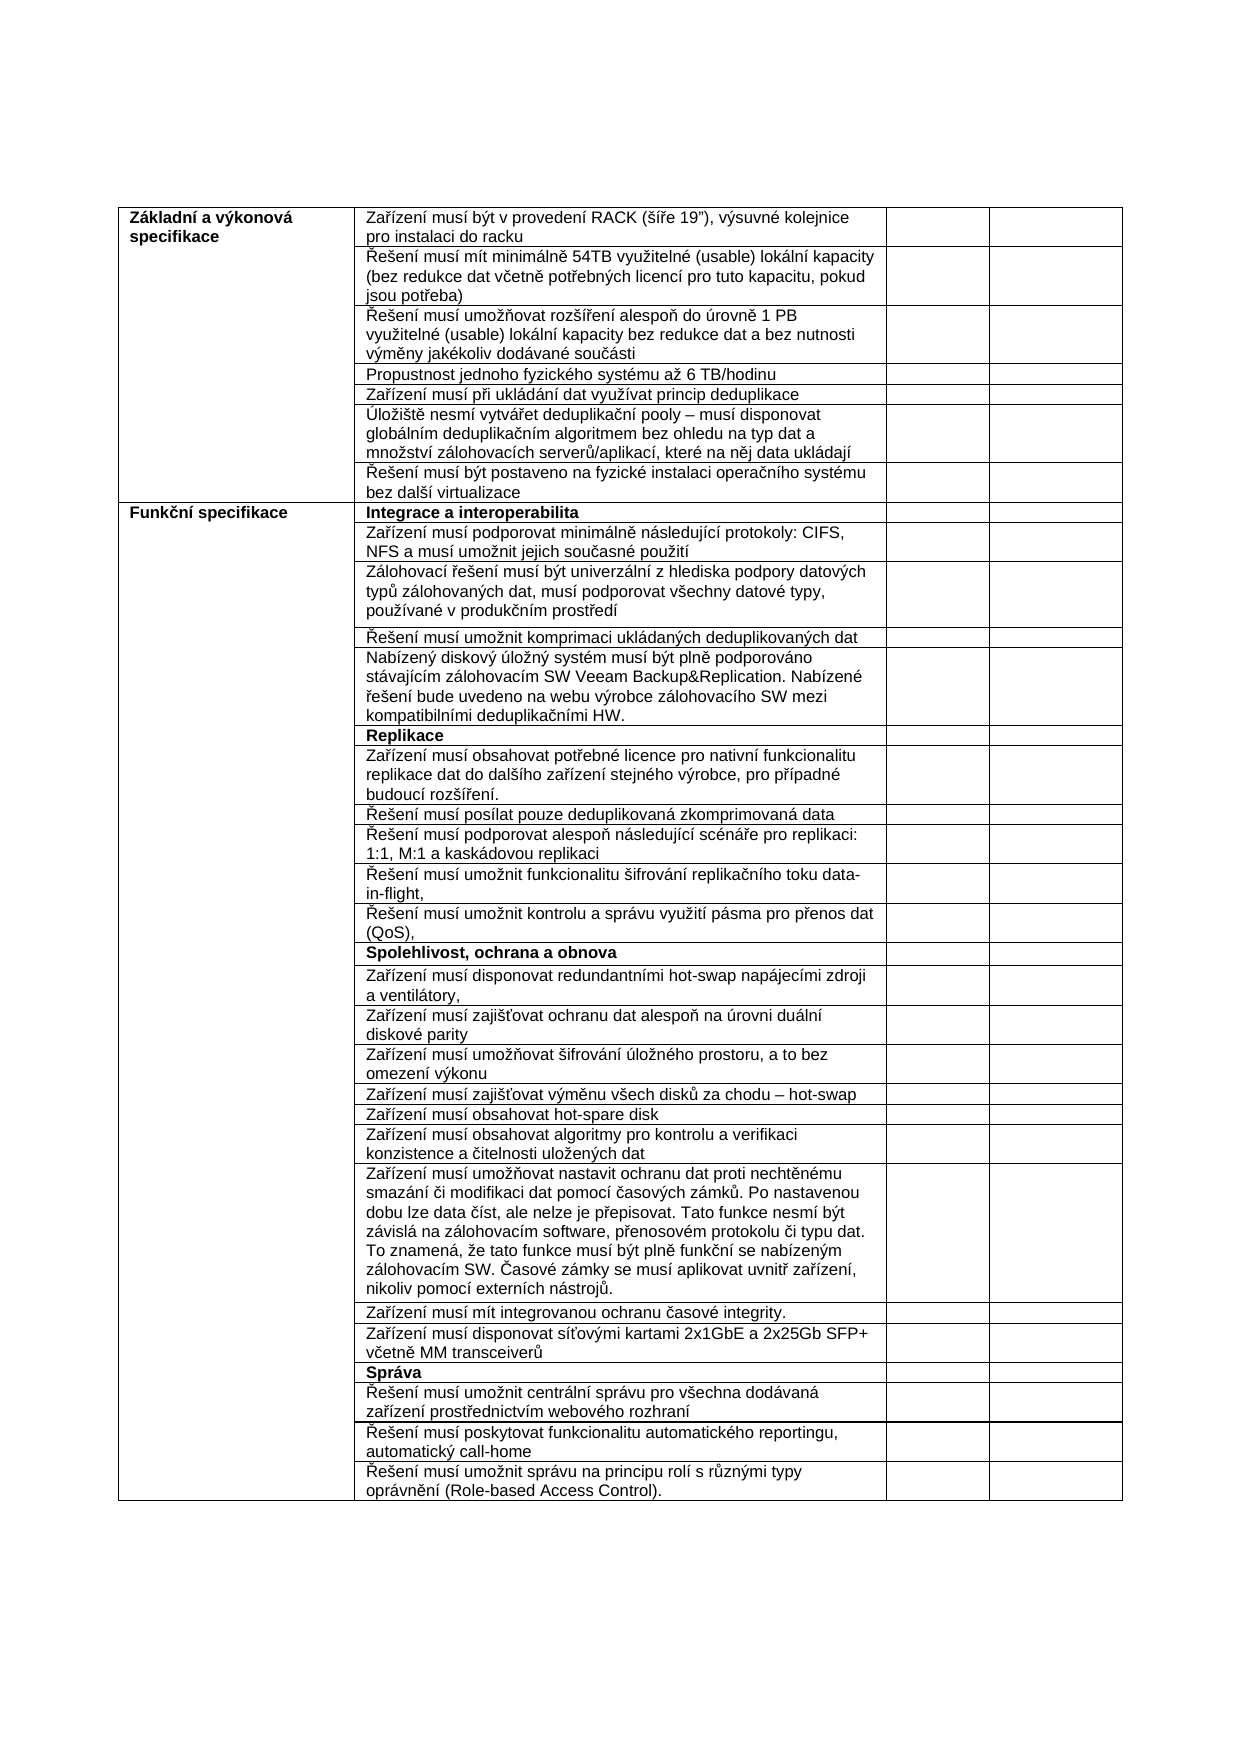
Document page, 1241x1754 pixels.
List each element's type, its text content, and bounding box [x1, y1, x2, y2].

table_cell [990, 1084, 1122, 1103]
table_cell [990, 864, 1122, 903]
table_cell [990, 1324, 1122, 1362]
table_cell Integrace a interoperabilita [355, 503, 886, 522]
table_cell [990, 463, 1122, 502]
table_cell Zařízení musí disponovat redundantními hot-swap napájecími zdroji a ventilátory, [355, 966, 886, 1004]
table_cell [887, 746, 989, 804]
table_cell [990, 385, 1122, 404]
table_cell Nabízený diskový úložný systém musí být plně podporováno stávajícím zálohovacím SW Veeam Backup&Replication. Nabízené řešení bude uvedeno na webu výrobce zálohovacího SW mezi kompatibilními deduplikačními HW. [355, 648, 886, 725]
table_cell Zařízení musí zajišťovat výměnu všech disků za chodu – hot-swap [355, 1084, 886, 1103]
table_cell [887, 1164, 989, 1302]
table_cell Řešení musí být postaveno na fyzické instalaci operačního systému bez další virtualizace [355, 463, 886, 502]
table_cell [990, 364, 1122, 383]
table_cell [990, 966, 1122, 1004]
table_cell Řešení musí poskytovat funkcionalitu automatického reportingu, automatický call-home [355, 1423, 886, 1461]
table_cell [887, 208, 989, 246]
table_cell [887, 385, 989, 404]
table_cell [990, 1462, 1122, 1500]
table_cell [887, 1084, 989, 1103]
table_cell [990, 1383, 1122, 1421]
table_cell [887, 306, 989, 363]
table_cell [887, 405, 989, 462]
table_cell [990, 405, 1122, 462]
table_cell [887, 1324, 989, 1362]
table_cell [990, 746, 1122, 804]
table_cell [887, 523, 989, 561]
table_cell [887, 562, 989, 627]
table_cell Řešení musí posílat pouze deduplikovaná zkomprimovaná data [355, 805, 886, 824]
table_cell [990, 825, 1122, 863]
table_cell Zařízení musí při ukládání dat využívat princip deduplikace [355, 385, 886, 404]
table_cell [990, 1045, 1122, 1083]
table_cell Zařízení musí umožňovat nastavit ochranu dat proti nechtěnému smazání či modifikaci dat pomocí časových zámků. Po nastavenou dobu lze data číst, ale nelze je přepisovat. Tato funkce nesmí být závislá na zálohovacím software, přenosovém protokolu či typu dat. To znamená, že tato funkce musí být plně funkční se nabízeným zálohovacím SW. Časové zámky se musí aplikovat uvnitř zařízení, nikoliv pomocí externích nástrojů. [355, 1164, 886, 1302]
table_cell [990, 562, 1122, 627]
table_cell [990, 1164, 1122, 1302]
table_cell [990, 904, 1122, 942]
table_cell [990, 1363, 1122, 1382]
table_cell Řešení musí umožnit komprimaci ukládaných deduplikovaných dat [355, 628, 886, 647]
table_cell Řešení musí podporovat alespoň následující scénáře pro replikaci: 1:1, M:1 a kaskádovou replikaci [355, 825, 886, 863]
table_cell [990, 805, 1122, 824]
table_cell [990, 628, 1122, 647]
table_cell Replikace [355, 726, 886, 745]
table_cell Řešení musí umožnit kontrolu a správu využití pásma pro přenos dat (QoS), [355, 904, 886, 942]
table_cell Řešení musí umožnit centrální správu pro všechna dodávaná zařízení prostřednictvím webového rozhraní [355, 1383, 886, 1421]
table_cell Zařízení musí obsahovat algoritmy pro kontrolu a verifikaci konzistence a čitelnosti uložených dat [355, 1125, 886, 1163]
table_cell [887, 805, 989, 824]
table_cell [887, 1045, 989, 1083]
table_cell [990, 648, 1122, 725]
table_cell [990, 208, 1122, 246]
table_cell Řešení musí umožnit funkcionalitu šifrování replikačního toku data-in-flight, [355, 864, 886, 903]
table_cell [887, 1462, 989, 1500]
table_cell Funkční specifikace [119, 503, 354, 1500]
table_cell Zařízení musí mít integrovanou ochranu časové integrity. [355, 1303, 886, 1322]
table_cell Zařízení musí disponovat síťovými kartami 2x1GbE a 2x25Gb SFP+ včetně MM transceiverů [355, 1324, 886, 1362]
table_cell [990, 503, 1122, 522]
table_cell Zařízení musí zajišťovat ochranu dat alespoň na úrovni duální diskové parity [355, 1006, 886, 1044]
table_cell [990, 943, 1122, 965]
table_cell Řešení musí umožňovat rozšíření alespoň do úrovně 1 PB využitelné (usable) lokální kapacity bez redukce dat a bez nutnosti výměny jakékoliv dodávané součásti [355, 306, 886, 363]
table_cell [990, 247, 1122, 305]
table_cell Základní a výkonová specifikace [119, 208, 354, 502]
table_cell [887, 1363, 989, 1382]
table_cell [887, 966, 989, 1004]
table_cell [887, 364, 989, 383]
table_cell [887, 904, 989, 942]
table_cell [887, 1125, 989, 1163]
table_cell [990, 306, 1122, 363]
table_cell Řešení musí mít minimálně 54TB využitelné (usable) lokální kapacity (bez redukce dat včetně potřebných licencí pro tuto kapacitu, pokud jsou potřeba) [355, 247, 886, 305]
table_cell Úložiště nesmí vytvářet deduplikační pooly – musí disponovat globálním deduplikačním algoritmem bez ohledu na typ dat a množství zálohovacích serverů/aplikací, které na něj data ukládají [355, 405, 886, 462]
table_cell [887, 864, 989, 903]
table_cell [887, 943, 989, 965]
table_cell [990, 1105, 1122, 1124]
table_cell [887, 503, 989, 522]
table_cell [990, 1125, 1122, 1163]
table_cell Propustnost jednoho fyzického systému až 6 TB/hodinu [355, 364, 886, 383]
table_cell Správa [355, 1363, 886, 1382]
table_cell [887, 726, 989, 745]
table_cell [990, 1006, 1122, 1044]
table_cell Zařízení musí obsahovat hot-spare disk [355, 1105, 886, 1124]
table_cell Zařízení musí podporovat minimálně následující protokoly: CIFS, NFS a musí umožnit jejich současné použití [355, 523, 886, 561]
table_cell [990, 523, 1122, 561]
table_cell [887, 247, 989, 305]
table_cell Spolehlivost, ochrana a obnova [355, 943, 886, 965]
table_cell [887, 463, 989, 502]
table_cell Řešení musí umožnit správu na principu rolí s různými typy oprávnění (Role-based Access Control). [355, 1462, 886, 1500]
table_cell Zařízení musí obsahovat potřebné licence pro nativní funkcionalitu replikace dat do dalšího zařízení stejného výrobce, pro případné budoucí rozšíření. [355, 746, 886, 804]
table_cell [887, 648, 989, 725]
table_cell Zařízení musí umožňovat šifrování úložného prostoru, a to bez omezení výkonu [355, 1045, 886, 1083]
table_cell [887, 825, 989, 863]
table_cell [990, 726, 1122, 745]
table_cell [990, 1423, 1122, 1461]
table_cell [887, 628, 989, 647]
table_cell [887, 1423, 989, 1461]
table_cell [887, 1383, 989, 1421]
table_cell [887, 1006, 989, 1044]
table_cell Zálohovací řešení musí být univerzální z hlediska podpory datových typů zálohovaných dat, musí podporovat všechny datové typy, používané v produkčním prostředí [355, 562, 886, 627]
table_cell [887, 1303, 989, 1322]
table_cell [887, 1105, 989, 1124]
table_cell [990, 1303, 1122, 1322]
table_cell Zařízení musí být v provedení RACK (šíře 19”), výsuvné kolejnice pro instalaci do racku [355, 208, 886, 246]
